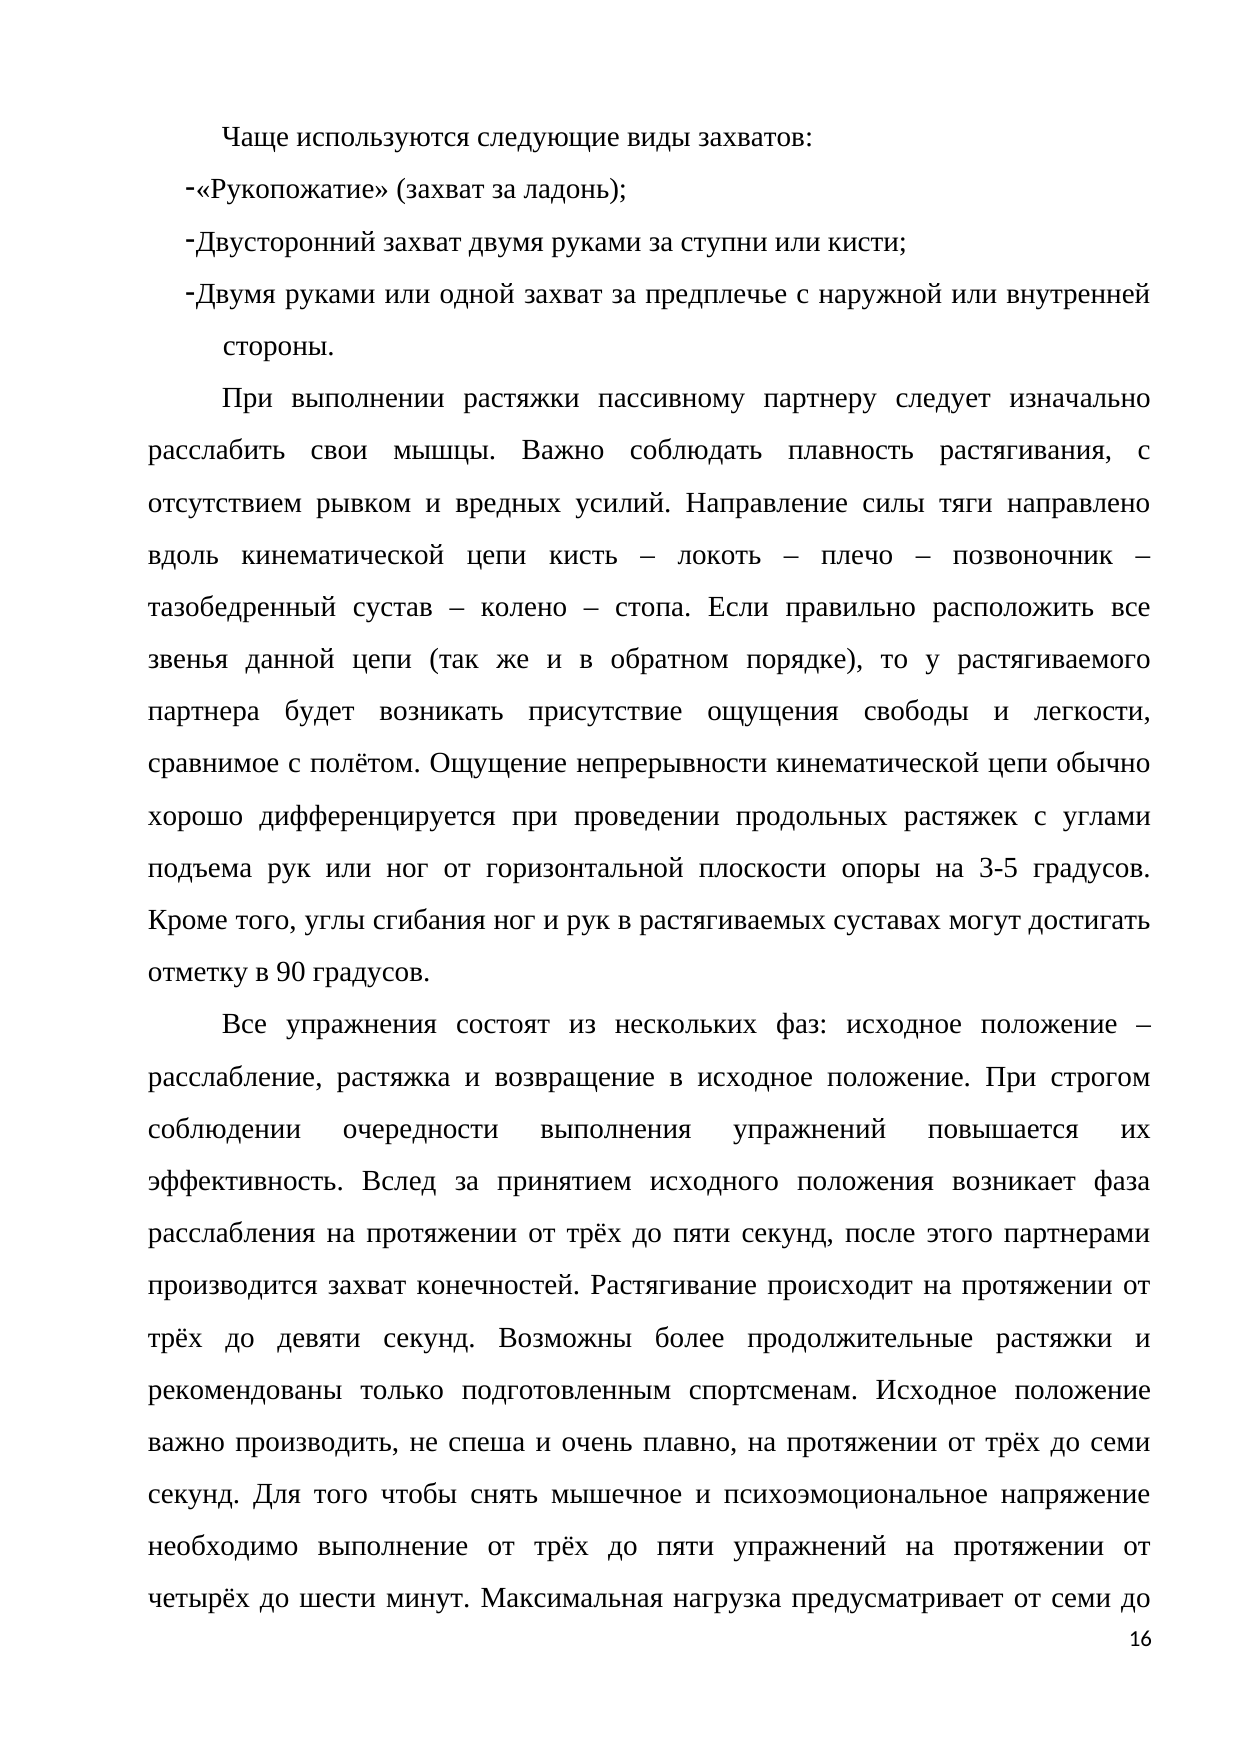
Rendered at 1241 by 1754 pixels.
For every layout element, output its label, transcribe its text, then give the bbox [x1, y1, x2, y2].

list Двумя руками или одной захват за предплечье с наружной или внутренней стороны. [185, 275, 1152, 362]
list «Рукопожатие» (захват за ладонь); [185, 170, 1152, 205]
text При выполнении растяжки пассивному партнеру следует изначально расслабить свои мышцы. Важно соблюдать плавность растягивания, с отсутствием рывком и вредных усилий. Направление силы тяги направлено вдоль кинематической цепи кисть – локоть – плечо – позвоночник – тазобедренный сустав – колено – стопа. Если правильно расположить все звенья данной цепи (так же и в обратном порядке), то у растягиваемого партнера будет возникать присутствие ощущения свободы и легкости, сравнимое с полётом. Ощущение непрерывности кинематической цепи обычно хорошо дифференцируется при проведении продольных растяжек с углами подъема рук или ног от горизонтальной плоскости опоры на 3-5 градусов. Кроме того, углы сгибания ног и рук в растягиваемых суставах могут достигать отметку в 90 градусов. [148, 379, 1152, 988]
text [148, 1005, 1152, 1614]
text Чаще используются следующие виды захватов: [148, 118, 1152, 153]
list Двусторонний захват двумя руками за ступни или кисти; [185, 222, 1152, 257]
